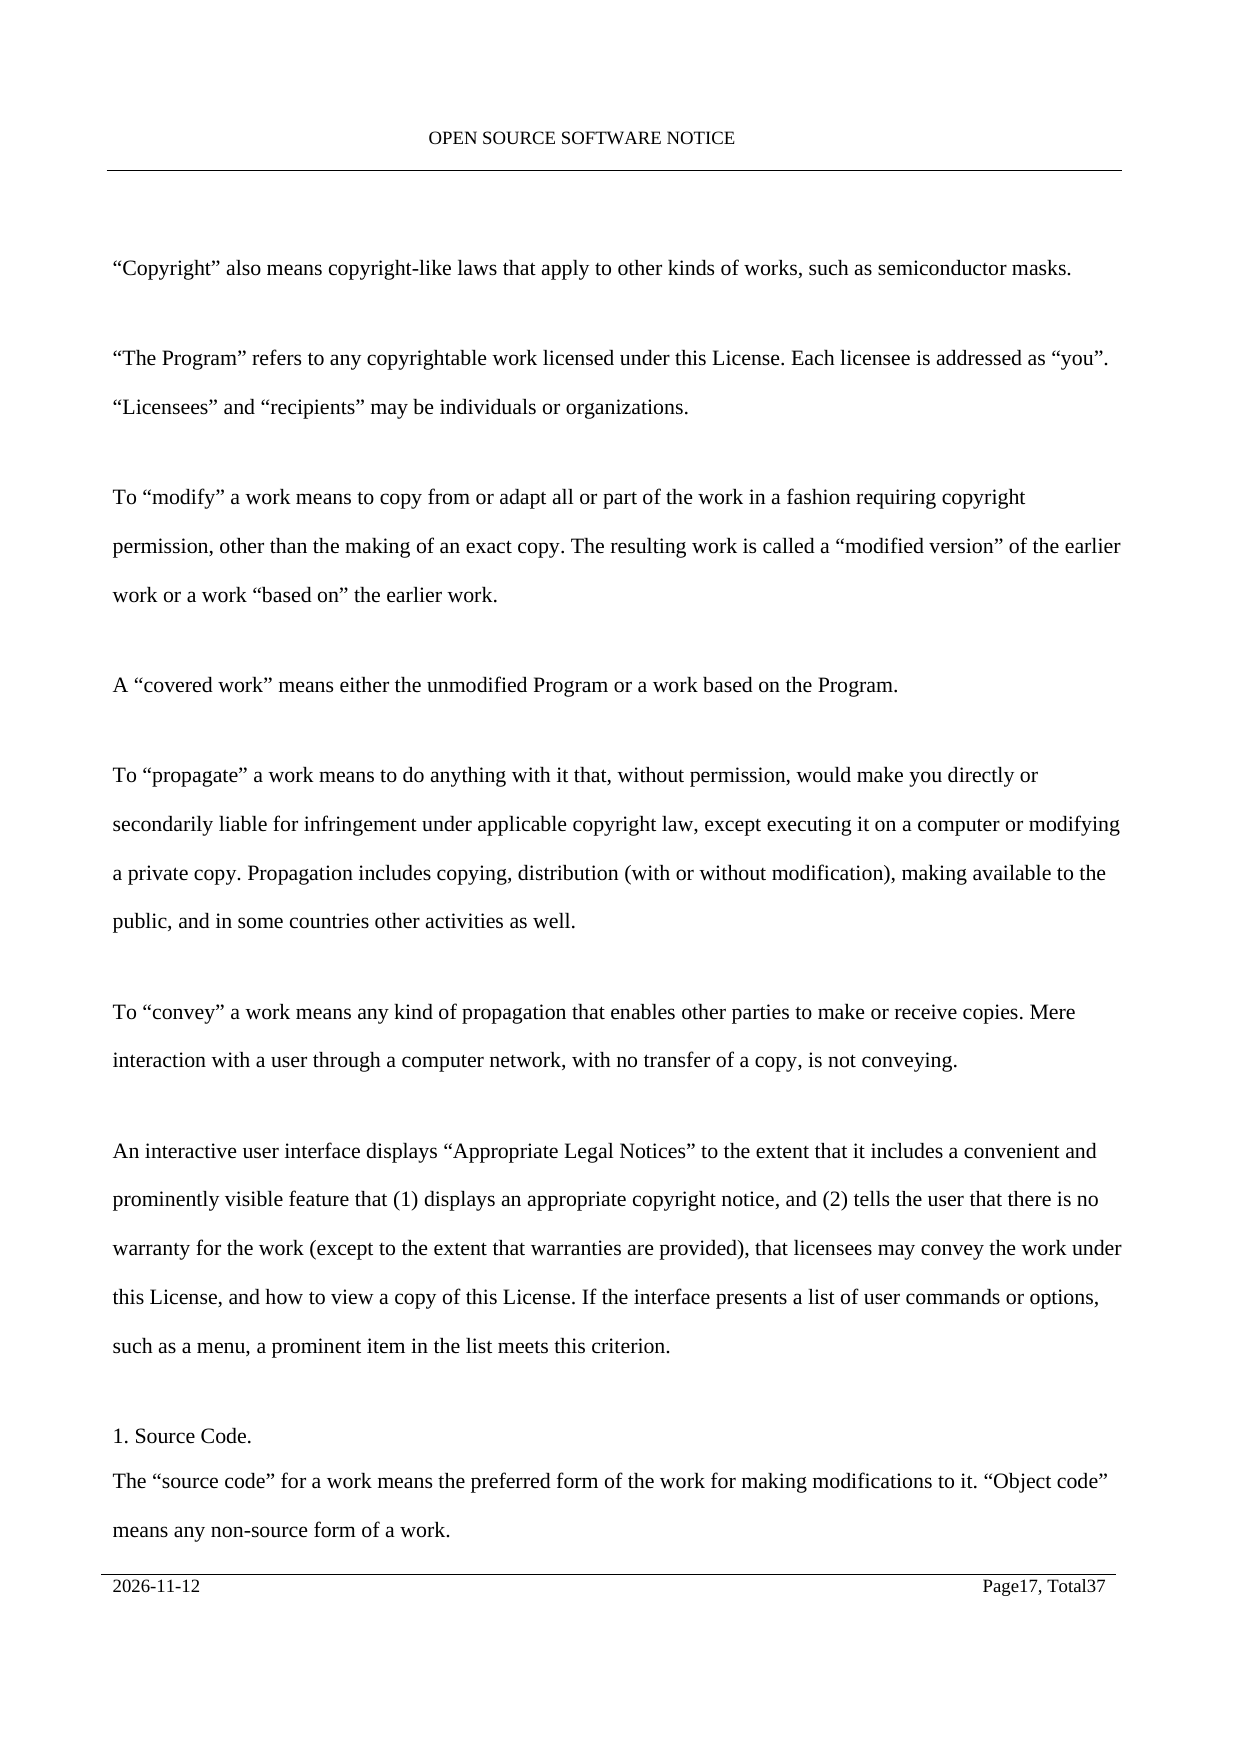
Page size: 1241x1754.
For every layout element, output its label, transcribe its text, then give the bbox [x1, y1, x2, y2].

text To “propagate” a work means to do anything with it that, without permission, would make you directly or secondarily liable for infringement under applicable copyright law, except executing it on a computer or modifying a private copy. Propagation includes copying, distribution (with or without modification), making available to the public, and in some countries other activities as well. [112, 758, 1128, 937]
text 1. Source Code. [112, 1419, 1128, 1452]
text “The Program” refers to any copyrightable work licensed under this License. Each licensee is addressed as “you”. “Licensees” and “recipients” may be individuals or organizations. [112, 342, 1128, 423]
text A “covered work” means either the unmodified Program or a work based on the Program. [112, 668, 1128, 701]
text “Copyright” also means copyright-like laws that apply to other kinds of works, such as semiconductor masks. [112, 251, 1128, 284]
text To “convey” a work means any kind of propagation that enables other parties to make or receive copies. Mere interaction with a user through a computer network, with no transfer of a copy, is not conveying. [112, 995, 1128, 1076]
text The “source code” for a work means the preferred form of the work for making modifications to it. “Object code” means any non-source form of a work. [112, 1464, 1128, 1546]
text An interactive user interface displays “Appropriate Legal Notices” to the extent that it includes a convenient and prominently visible feature that (1) displays an appropriate copyright notice, and (2) tells the user that there is no warranty for the work (except to the extent that warranties are provided), that licensees may convey the work under this License, and how to view a copy of this License. If the interface presents a list of user commands or options, such as a menu, a prominent item in the list meets this criterion. [112, 1134, 1128, 1361]
text To “modify” a work means to copy from or adapt all or part of the work in a fashion requiring copyright permission, other than the making of an exact copy. The resulting work is called a “modified version” of the earlier work or a work “based on” the earlier work. [112, 481, 1128, 611]
